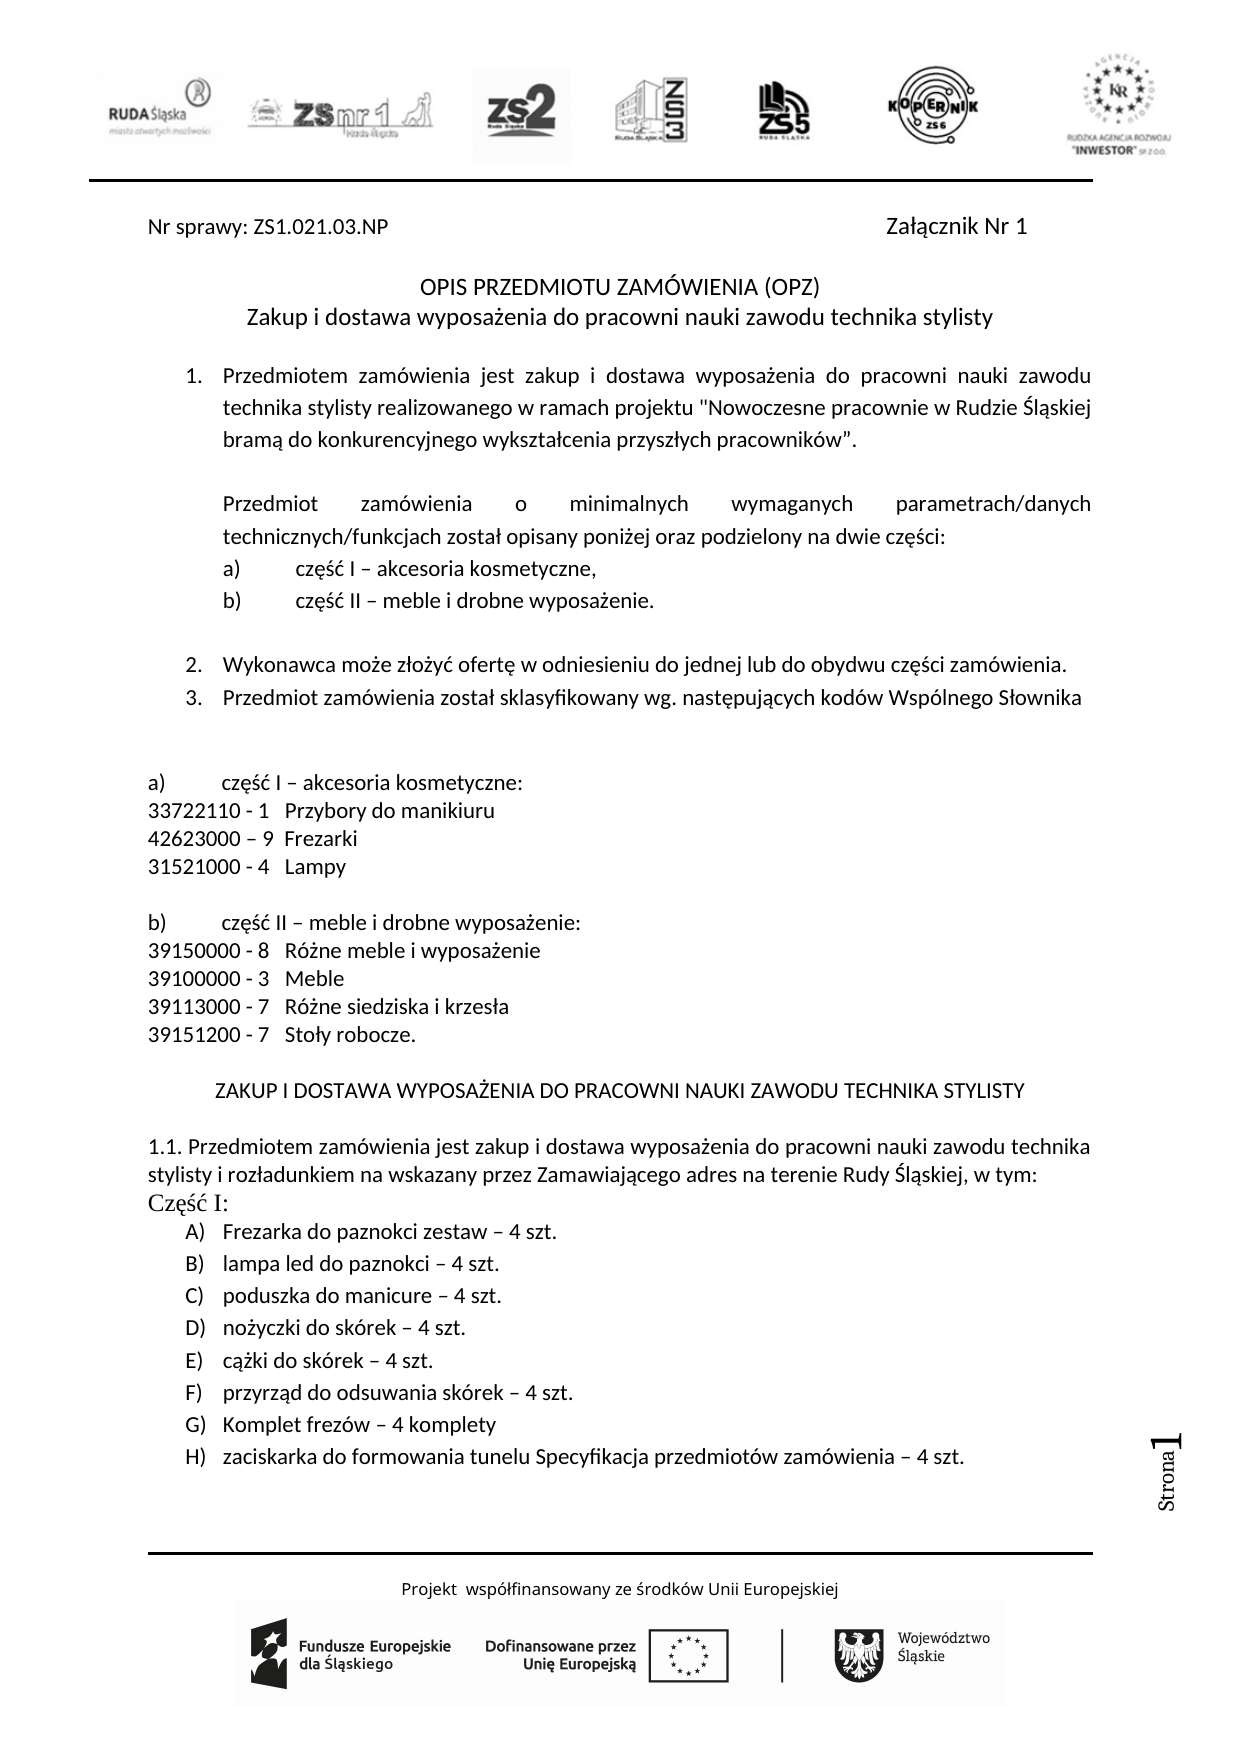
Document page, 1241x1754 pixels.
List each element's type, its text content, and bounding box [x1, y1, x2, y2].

list zaciskarka do formowania tunelu Specyfikacja przedmiotów zamówienia – 4 szt. [185, 1442, 1093, 1470]
text Zakup i dostawa wyposażenia do pracowni nauki zawodu technika stylisty [148, 302, 1093, 332]
list Przedmiot zamówienia został sklasyfikowany wg. następujących kodów Wspólnego Słownika [185, 683, 1093, 711]
picture [233, 1600, 1007, 1707]
list poduszka do manicure – 4 szt. [185, 1281, 1093, 1309]
list lampa led do paznokci – 4 szt. [185, 1249, 1093, 1277]
text OPIS PRZEDMIOTU ZAMÓWIENIA (OPZ) [148, 271, 1093, 302]
text ZAKUP I DOSTAWA WYPOSAŻENIA DO PRACOWNI NAUKI ZAWODU TECHNIKA STYLISTY [148, 1076, 1093, 1104]
list przyrząd do odsuwania skórek – 4 szt. [185, 1378, 1093, 1406]
text 1.1. Przedmiotem zamówienia jest zakup i dostawa wyposażenia do pracowni nauki zawodu technika stylisty i rozładunkiem na wskazany przez Zamawiającego adres na terenie Rudy Śląskiej, w tym: [148, 1132, 1093, 1188]
text 39113000 - 7 Różne siedziska i krzesła [148, 992, 1093, 1020]
picture [88, 29, 1191, 177]
list Wykonawca może złożyć ofertę w odniesieniu do jednej lub do obydwu części zamówienia. [185, 651, 1093, 678]
list Frezarka do paznokci zestaw – 4 szt. [185, 1217, 1093, 1245]
text Nr sprawy: ZS1.021.03.NP Załącznik Nr 1 [148, 210, 1093, 241]
list Przedmiotem zamówienia jest zakup i dostawa wyposażenia do pracowni nauki zawodu technika stylisty realizowanego w ramach projektu "Nowoczesne pracownie w Rudzie Śląskiej bramą do konkurencyjnego wykształcenia przyszłych pracowników”. [185, 361, 1093, 453]
list Komplet frezów – 4 komplety [185, 1410, 1093, 1438]
text 39151200 - 7 Stoły robocze. [148, 1020, 1093, 1048]
text 33722110 - 1 Przybory do manikiuru [148, 796, 1093, 824]
text a) część I – akcesoria kosmetyczne: [148, 768, 1093, 796]
list a) część I – akcesoria kosmetyczne, [223, 554, 1093, 582]
text 39100000 - 3 Meble [148, 964, 1093, 992]
text b) część II – meble i drobne wyposażenie: [148, 908, 1093, 936]
list cążki do skórek – 4 szt. [185, 1346, 1093, 1374]
list nożyczki do skórek – 4 szt. [185, 1313, 1093, 1342]
text 31521000 - 4 Lampy [148, 852, 1093, 880]
text Część I: [148, 1188, 1093, 1217]
list b) część II – meble i drobne wyposażenie. [223, 586, 1093, 614]
text 42623000 – 9 Frezarki [148, 824, 1093, 852]
text 39150000 - 8 Różne meble i wyposażenie [148, 936, 1093, 964]
list Przedmiot zamówienia o minimalnych wymaganych parametrach/danych technicznych/funkcjach został opisany poniżej oraz podzielony na dwie części: [223, 489, 1093, 550]
